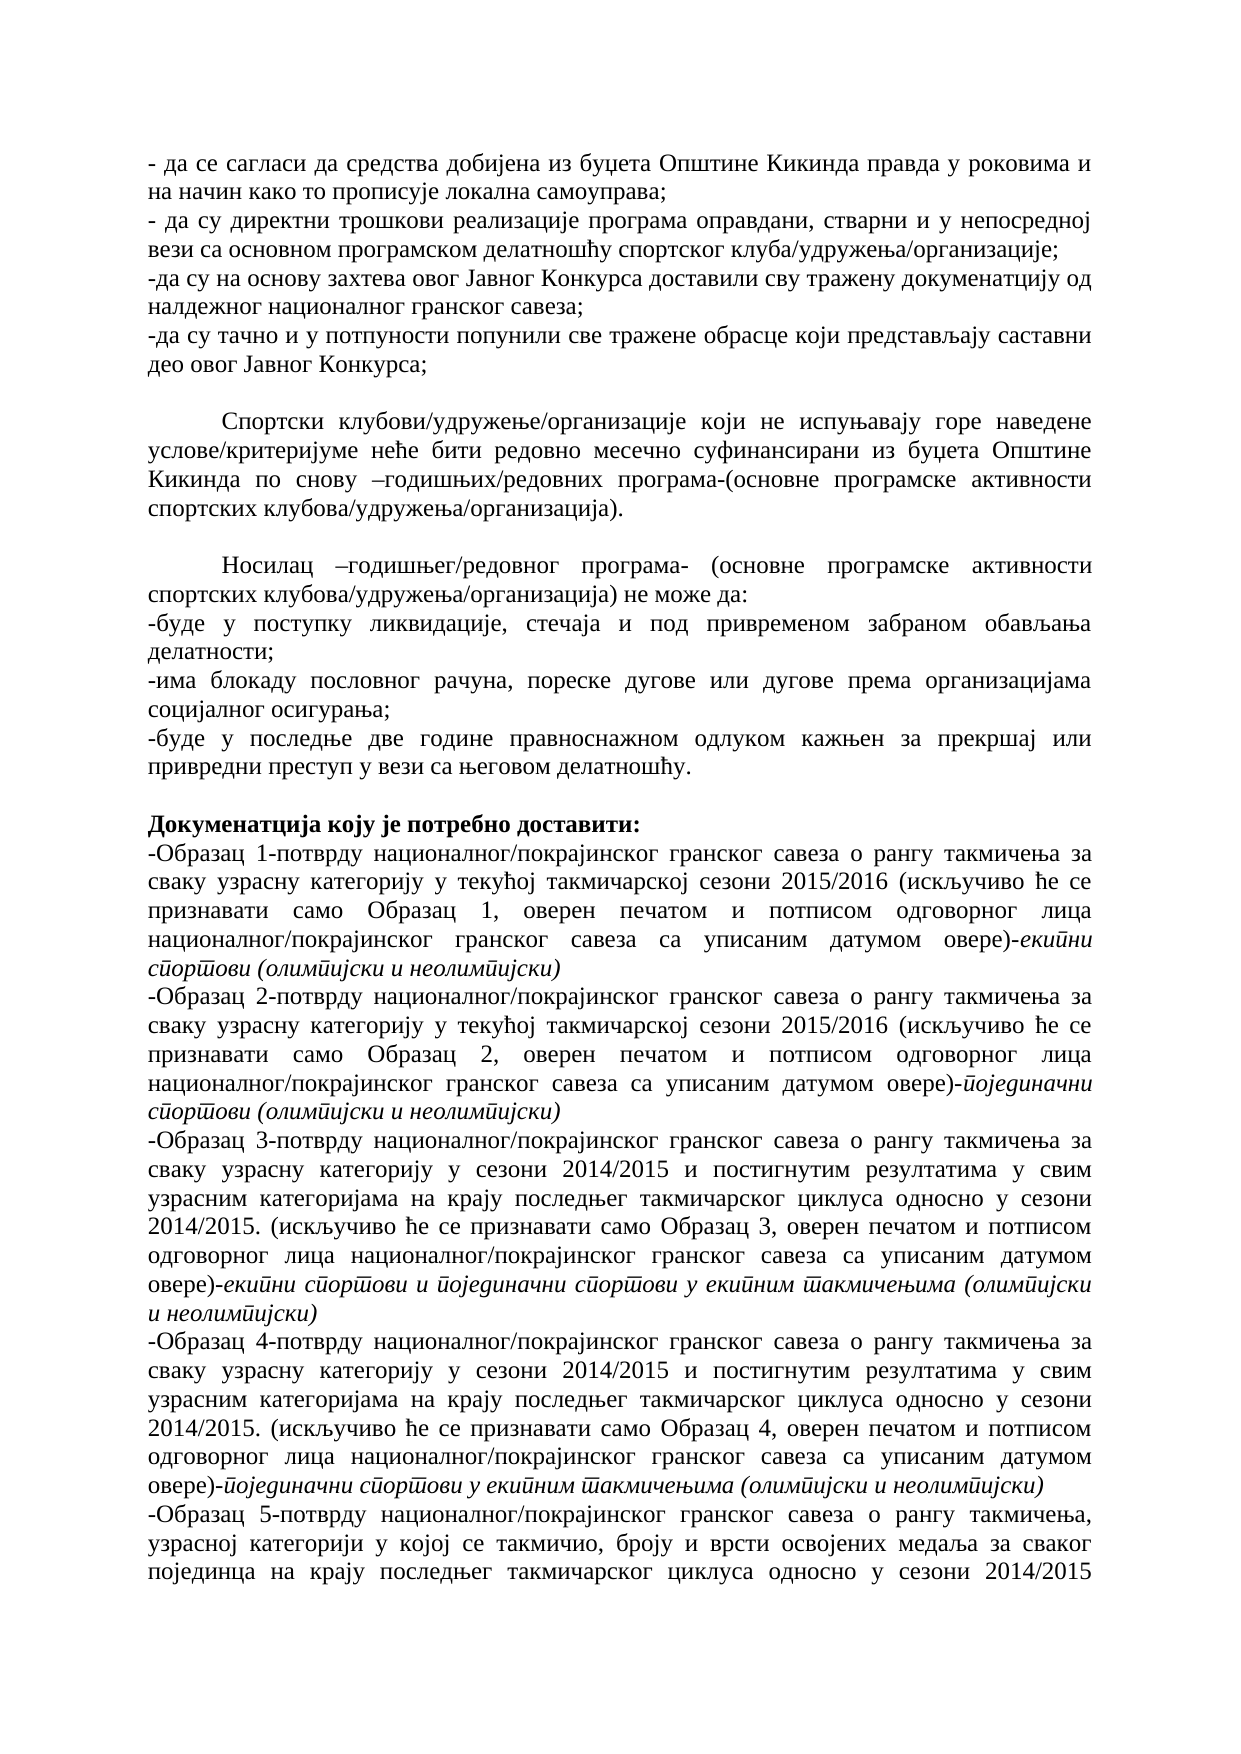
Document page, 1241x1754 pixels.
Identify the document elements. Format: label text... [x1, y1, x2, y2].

text Докуменатција коју је потребно доставити: [148, 809, 1093, 838]
text Спортски клубови/удружење/организације који не испуњавају горе наведене услове/критеријуме неће бити редовно месечно суфинансирани из буџета Општине Кикинда по снову –годишњих/редовних програма-(основне програмске активности спортских клубова/удружења/организација). [148, 406, 1093, 521]
text - да су директни трошкови реализације програма оправдани, стварни и у непосредној вези са основном програмском делатношћу спортског клуба/удружења/организације; [148, 205, 1093, 263]
text -да су на основу захтева овог Јавног Конкурса доставили сву тражену докуменатцију од налдежног националног гранског савеза; [148, 263, 1093, 320]
text -буде у поступку ликвидације, стечаја и под привременом забраном обављања делатности; [148, 608, 1093, 665]
text -Образац 4-потврду националног/покрајинског гранског савеза о рангу такмичења за сваку узрасну категорију у сезони 2014/2015 и постигнутим резултатима у свим узрасним категоријама на крају последњег такмичарског циклуса односно у сезони 2014/2015. (искључиво ће се признавати само Образац 4, оверен печатом и потписом одговорног лица националног/покрајинског гранског савеза са уписаним датумом овере)-појединачни спортови у екипним такмичењима (олимпијски и неолимпијски) [148, 1326, 1093, 1499]
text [148, 1499, 1093, 1585]
text Носилац –годишњег/редовног програма- (основне програмске активности спортских клубова/удружења/организација) не може да: [148, 550, 1093, 608]
text -Образац 1-потврду националног/покрајинског гранског савеза о рангу такмичења за сваку узрасну категорију у текућој такмичарској сезони 2015/2016 (искључиво ће се признавати само Образац 1, оверен печатом и потписом одговорног лица националног/покрајинског гранског савеза са уписаним датумом овере)-екипни спортови (олимпијски и неолимпијски) [148, 838, 1093, 981]
text - да се сагласи да средства добијена из буџета Општине Кикинда правда у роковима и на начин како то прописује локална самоуправа; [148, 148, 1093, 205]
text -буде у последње две године правноснажном одлуком кажњен за прекршај или привредни преступ у вези са његовом делатношћу. [148, 723, 1093, 780]
text -има блокаду пословног рачуна, пореске дугове или дугове према организацијама социјалног осигурања; [148, 665, 1093, 723]
text -Образац 3-потврду националног/покрајинског гранског савеза о рангу такмичења за сваку узрасну категорију у сезони 2014/2015 и постигнутим резултатима у свим узрасним категоријама на крају последњег такмичарског циклуса односно у сезони 2014/2015. (искључиво ће се признавати само Образац 3, оверен печатом и потписом одговорног лица националног/покрајинског гранског савеза са уписаним датумом овере)-екипни спортови и појединачни спортови у екипним такмичењима (олимпијски и неолимпијски) [148, 1125, 1093, 1326]
text -Образац 2-потврду националног/покрајинског гранског савеза о рангу такмичења за сваку узрасну категорију у текућој такмичарској сезони 2015/2016 (искључиво ће се признавати само Образац 2, оверен печатом и потписом одговорног лица националног/покрајинског гранског савеза са уписаним датумом овере)-појединачни спортови (олимпијски и неолимпијски) [148, 981, 1093, 1125]
text -да су тачно и у потпуности попунили све тражене обрасце који представљају саставни део овог Јавног Конкурса; [148, 320, 1093, 378]
